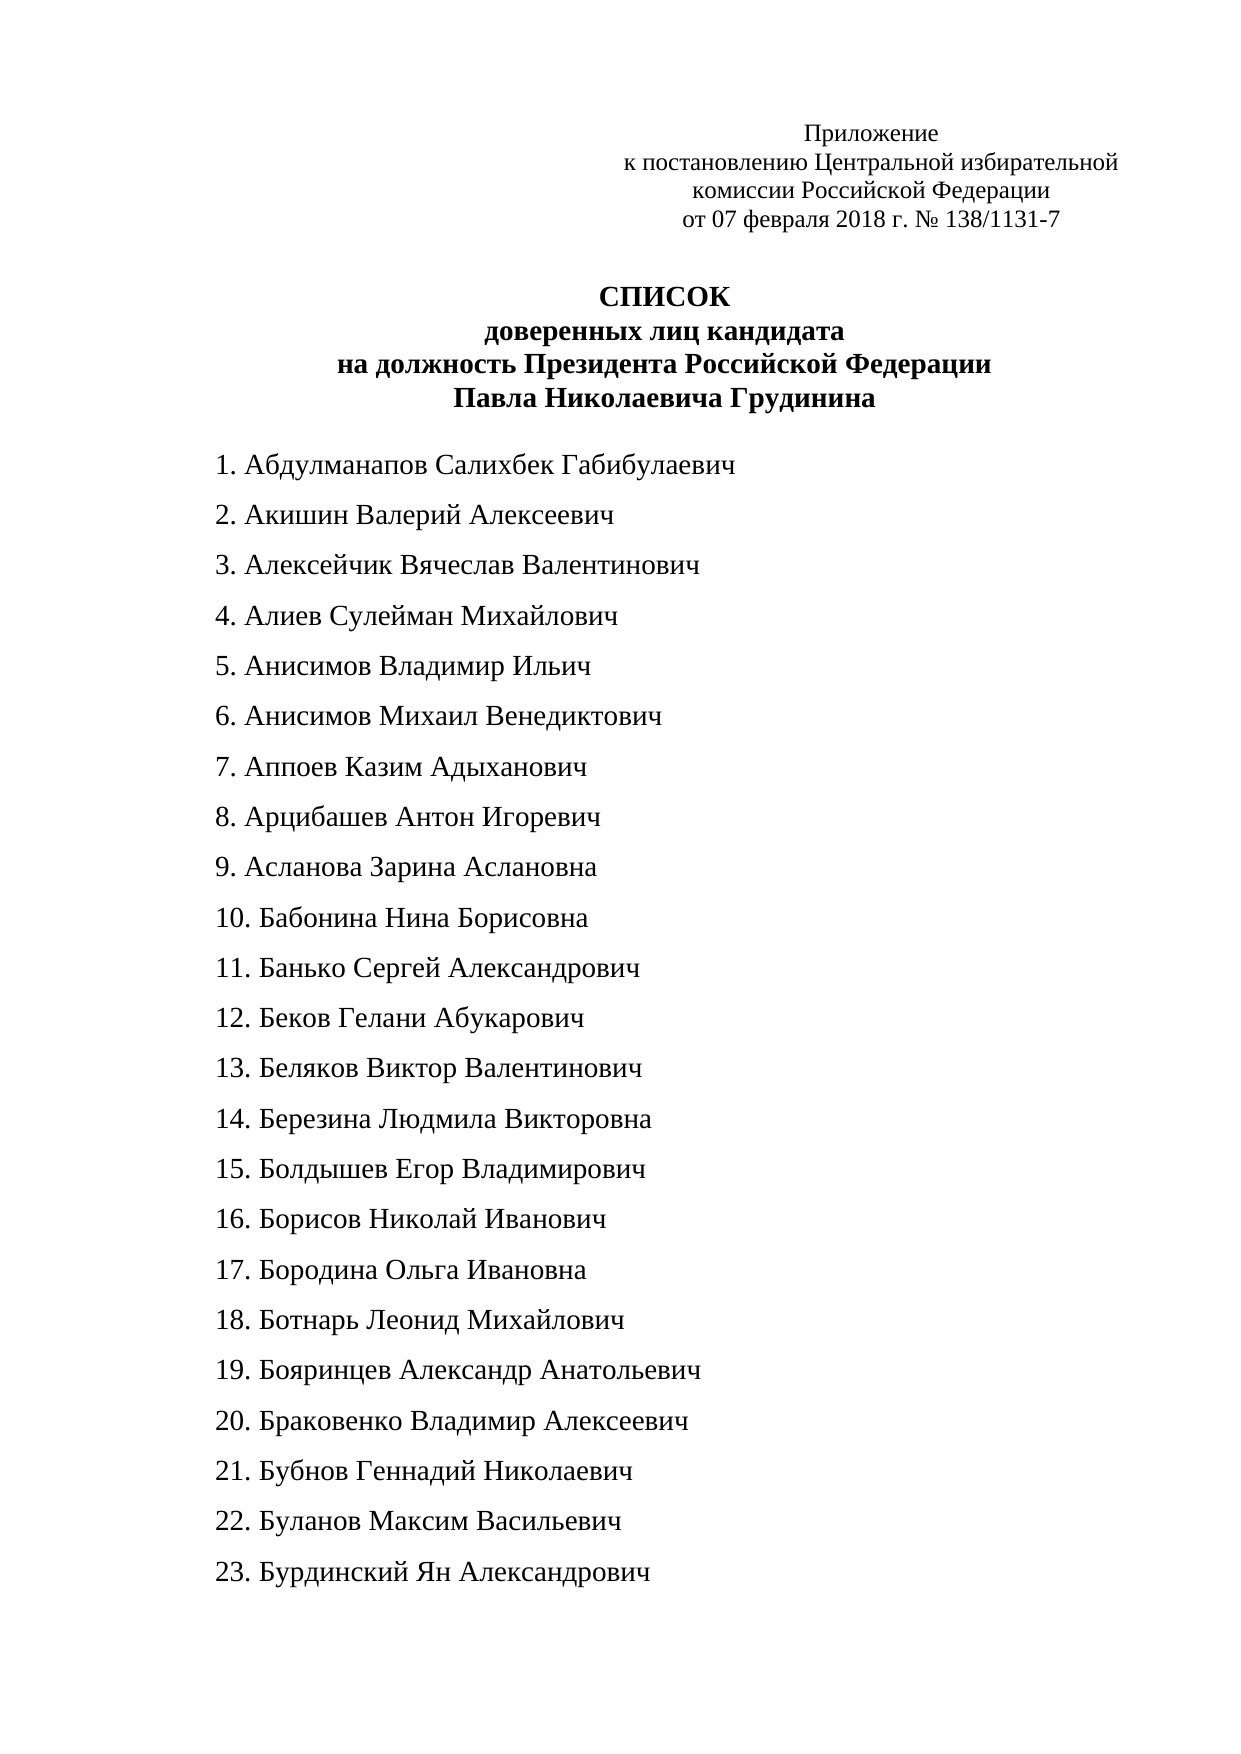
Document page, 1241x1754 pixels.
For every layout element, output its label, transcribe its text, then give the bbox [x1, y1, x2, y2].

text доверенных лиц кандидата [177, 313, 1152, 346]
list Борисов Николай Иванович [215, 1202, 1152, 1235]
text Павла Николаевича Грудинина [177, 380, 1152, 413]
list Абдулманапов Салихбек Габибулаевич [215, 447, 1152, 480]
list Бурдинский Ян Александрович [215, 1554, 1152, 1587]
text к постановлению Центральной избирательной комиссии Российской Федерации [591, 147, 1152, 204]
list Ботнарь Леонид Михайлович [215, 1302, 1152, 1336]
list Бояринцев Александр Анатольевич [215, 1352, 1152, 1386]
list Банько Сергей Александрович [215, 950, 1152, 983]
list Браковенко Владимир Алексеевич [215, 1403, 1152, 1436]
list Аппоев Казим Адыханович [215, 749, 1152, 782]
text от 07 февраля 2018 г. № 138/1131-7 [591, 204, 1152, 233]
list Арцибашев Антон Игоревич [215, 799, 1152, 833]
list Буланов Максим Васильевич [215, 1503, 1152, 1537]
text СПИСОК [177, 279, 1152, 313]
list Анисимов Владимир Ильич [215, 648, 1152, 682]
list Асланова Зарина Аслановна [215, 849, 1152, 883]
list Беляков Виктор Валентинович [215, 1051, 1152, 1084]
list Бубнов Геннадий Николаевич [215, 1453, 1152, 1487]
text на должность Президента Российской Федерации [177, 346, 1152, 380]
list Беков Гелани Абукарович [215, 1000, 1152, 1034]
list Анисимов Михаил Венедиктович [215, 698, 1152, 732]
list Бабонина Нина Борисовна [215, 900, 1152, 933]
list Березина Людмила Викторовна [215, 1101, 1152, 1134]
list Бородина Ольга Ивановна [215, 1252, 1152, 1285]
list Алиев Сулейман Михайлович [215, 598, 1152, 631]
list Болдышев Егор Владимирович [215, 1151, 1152, 1185]
list Акишин Валерий Алексеевич [215, 497, 1152, 531]
text Приложение [591, 118, 1152, 147]
list Алексейчик Вячеслав Валентинович [215, 547, 1152, 581]
